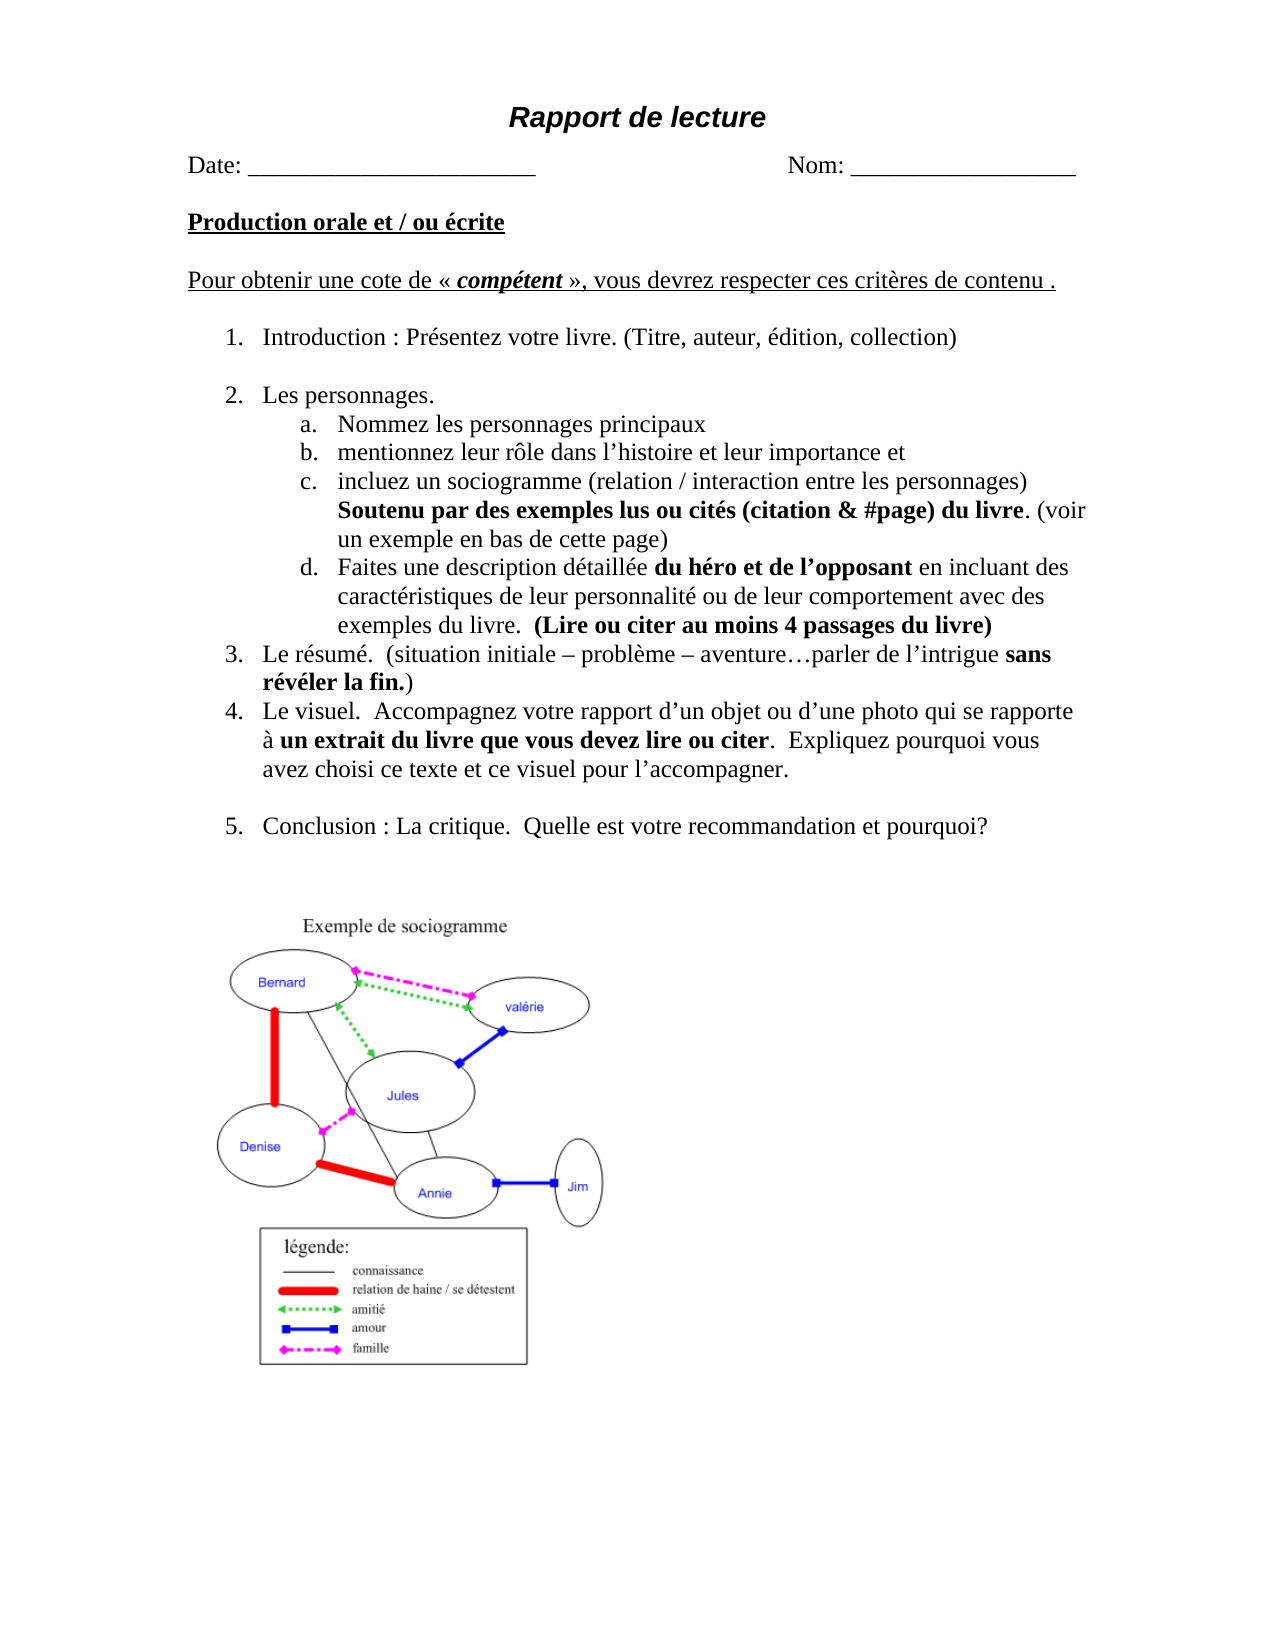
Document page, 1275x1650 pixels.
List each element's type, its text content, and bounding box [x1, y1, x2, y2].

list Le visuel. Accompagnez votre rapport d’un objet ou d’une photo qui se rapporte à un extrait du livre que vous devez lire ou citer. Expliquez pourquoi vous avez choisi ce texte et ce visuel pour l’accompagner. [225, 696, 1087, 782]
list Faites une description détaillée du héro et de l’opposant en incluant des caractéristiques de leur personnalité ou de leur comportement avec des exemples du livre. (Lire ou citer au moins 4 passages du livre) [300, 552, 1087, 639]
text Pour obtenir une cote de « compétent », vous devrez respecter ces critères de contenu . [187, 265, 1087, 294]
text Date: _______________________ Nom: __________________ [187, 150, 1087, 179]
list Les personnages. [225, 380, 1087, 409]
list Introduction : Présentez votre livre. (Titre, auteur, édition, collection) [225, 322, 1087, 351]
list incluez un sociogramme (relation / interaction entre les personnages) Soutenu par des exemples lus ou cités (citation & #page) du livre. (voir un exemple en bas de cette page) [300, 466, 1087, 552]
list Nommez les personnages principaux [300, 409, 1087, 437]
list mentionnez leur rôle dans l’histoire et leur importance et [300, 437, 1087, 466]
picture [187, 868, 627, 1405]
text Production orale et / ou écrite [187, 207, 1087, 236]
list Conclusion : La critique. Quelle est votre recommandation et pourquoi? [225, 811, 1087, 869]
list Le résumé. (situation initiale – problème – aventure…parler de l’intrigue sans révéler la fin.) [225, 639, 1087, 696]
